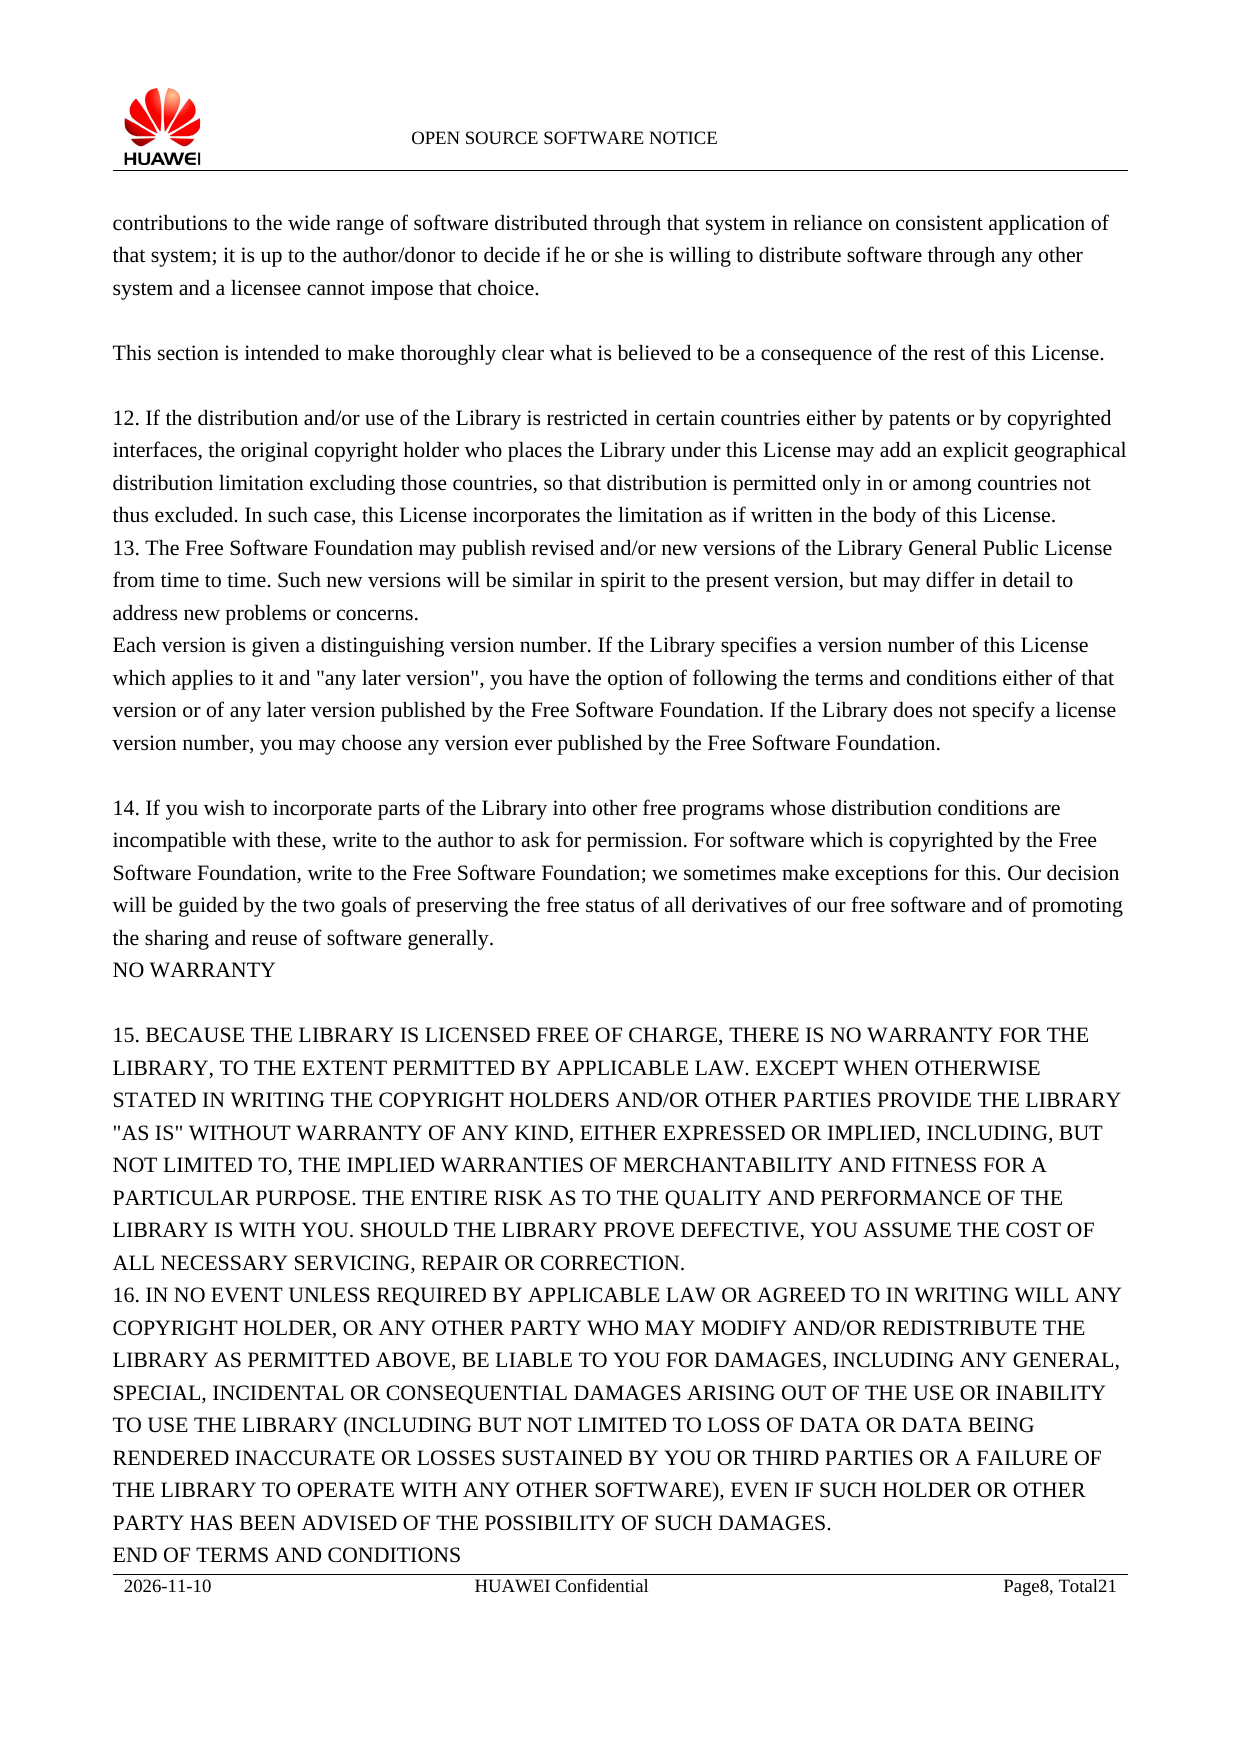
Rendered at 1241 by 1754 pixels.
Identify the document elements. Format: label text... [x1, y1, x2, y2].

text This section is intended to make thoroughly clear what is believed to be a consequence of the rest of this License. [112, 336, 1128, 369]
text 15. BECAUSE THE LIBRARY IS LICENSED FREE OF CHARGE, THERE IS NO WARRANTY FOR THE LIBRARY, TO THE EXTENT PERMITTED BY APPLICABLE LAW. EXCEPT WHEN OTHERWISE STATED IN WRITING THE COPYRIGHT HOLDERS AND/OR OTHER PARTIES PROVIDE THE LIBRARY "AS IS" WITHOUT WARRANTY OF ANY KIND, EITHER EXPRESSED OR IMPLIED, INCLUDING, BUT NOT LIMITED TO, THE IMPLIED WARRANTIES OF MERCHANTABILITY AND FITNESS FOR A PARTICULAR PURPOSE. THE ENTIRE RISK AS TO THE QUALITY AND PERFORMANCE OF THE LIBRARY IS WITH YOU. SHOULD THE LIBRARY PROVE DEFECTIVE, YOU ASSUME THE COST OF ALL NECESSARY SERVICING, REPAIR OR CORRECTION. [112, 1019, 1128, 1279]
text 13. The Free Software Foundation may publish revised and/or new versions of the Library General Public License from time to time. Such new versions will be similar in spirit to the present version, but may differ in detail to address new problems or concerns. [112, 531, 1128, 629]
text 14. If you wish to incorporate parts of the Library into other free programs whose distribution conditions are incompatible with these, write to the author to ask for permission. For software which is copyrighted by the Free Software Foundation, write to the Free Software Foundation; we sometimes make exceptions for this. Our decision will be guided by the two goals of preserving the free status of all derivatives of our free software and of promoting the sharing and reuse of software generally. [112, 791, 1128, 954]
text NO WARRANTY [112, 954, 1128, 986]
text END OF TERMS AND CONDITIONS [112, 1539, 1128, 1571]
text 16. IN NO EVENT UNLESS REQUIRED BY APPLICABLE LAW OR AGREED TO IN WRITING WILL ANY COPYRIGHT HOLDER, OR ANY OTHER PARTY WHO MAY MODIFY AND/OR REDISTRIBUTE THE LIBRARY AS PERMITTED ABOVE, BE LIABLE TO YOU FOR DAMAGES, INCLUDING ANY GENERAL, SPECIAL, INCIDENTAL OR CONSEQUENTIAL DAMAGES ARISING OUT OF THE USE OR INABILITY TO USE THE LIBRARY (INCLUDING BUT NOT LIMITED TO LOSS OF DATA OR DATA BEING RENDERED INACCURATE OR LOSSES SUSTAINED BY YOU OR THIRD PARTIES OR A FAILURE OF THE LIBRARY TO OPERATE WITH ANY OTHER SOFTWARE), EVEN IF SUCH HOLDER OR OTHER PARTY HAS BEEN ADVISED OF THE POSSIBILITY OF SUCH DAMAGES. [112, 1279, 1128, 1539]
text 12. If the distribution and/or use of the Library is restricted in certain countries either by patents or by copyrighted interfaces, the original copyright holder who places the Library under this License may add an explicit geographical distribution limitation excluding those countries, so that distribution is permitted only in or among countries not thus excluded. In such case, this License incorporates the limitation as if written in the body of this License. [112, 401, 1128, 531]
text Each version is given a distinguishing version number. If the Library specifies a version number of this License which applies to it and "any later version", you have the option of following the terms and conditions either of that version or of any later version published by the Free Software Foundation. If the Library does not specify a license version number, you may choose any version ever published by the Free Software Foundation. [112, 629, 1128, 759]
picture [124, 88, 201, 165]
